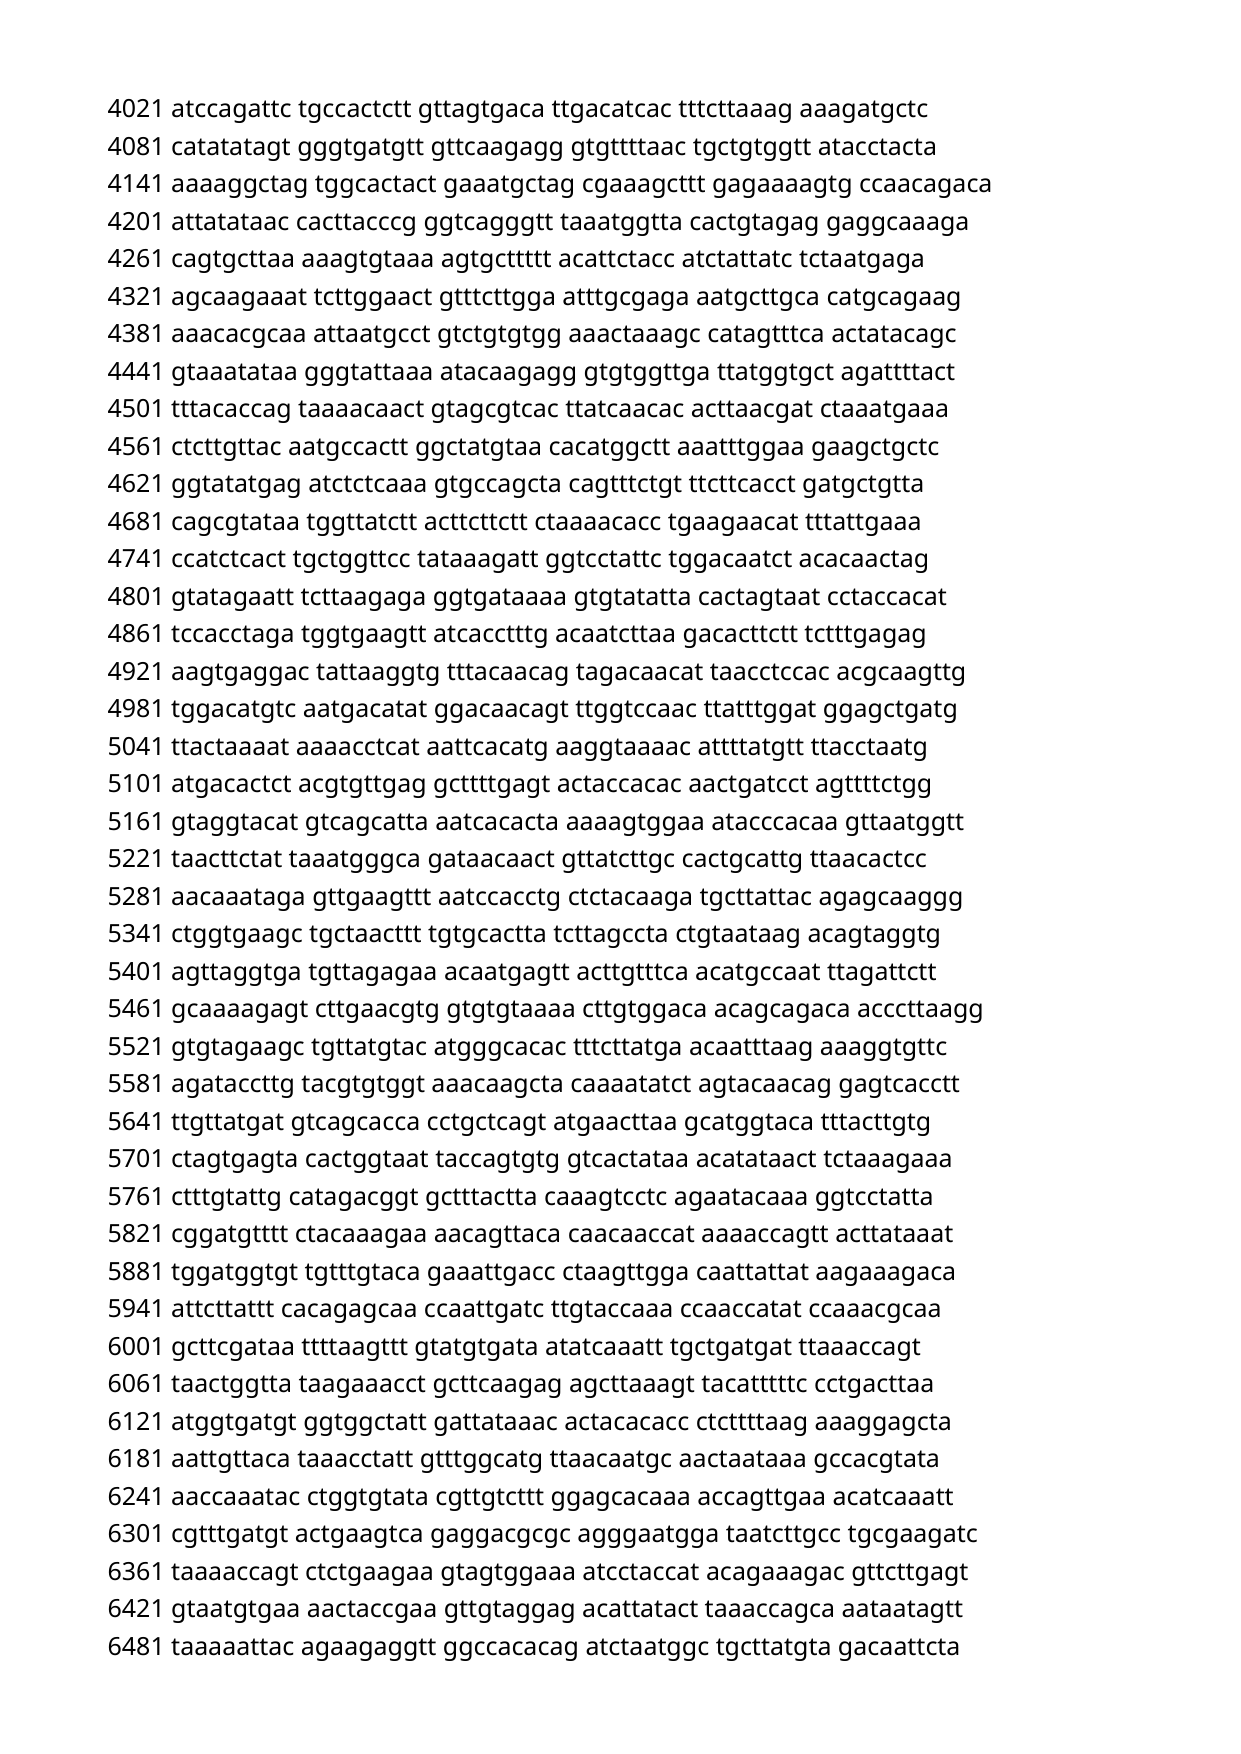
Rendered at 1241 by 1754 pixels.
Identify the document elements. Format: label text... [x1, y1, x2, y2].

text 5101 atgacactct acgtgttgag gcttttgagt actaccacac aactgatcct agttttctgg [75, 764, 1165, 802]
text 6421 gtaatgtgaa aactaccgaa gttgtaggag acattatact taaaccagca aataatagtt [75, 1589, 1165, 1627]
text 6301 cgtttgatgt actgaagtca gaggacgcgc agggaatgga taatcttgcc tgcgaagatc [75, 1514, 1165, 1552]
text 4081 catatatagt gggtgatgtt gttcaagagg gtgttttaac tgctgtggtt atacctacta [75, 127, 1165, 164]
text 5761 ctttgtattg catagacggt gctttactta caaagtcctc agaatacaaa ggtcctatta [75, 1177, 1165, 1214]
text 5281 aacaaataga gttgaagttt aatccacctg ctctacaaga tgcttattac agagcaaggg [75, 877, 1165, 914]
text 4501 tttacaccag taaaacaact gtagcgtcac ttatcaacac acttaacgat ctaaatgaaa [75, 389, 1165, 427]
text 4621 ggtatatgag atctctcaaa gtgccagcta cagtttctgt ttcttcacct gatgctgtta [75, 464, 1165, 502]
text 5521 gtgtagaagc tgttatgtac atgggcacac tttcttatga acaatttaag aaaggtgttc [75, 1027, 1165, 1064]
text 5221 taacttctat taaatgggca gataacaact gttatcttgc cactgcattg ttaacactcc [75, 839, 1165, 877]
text 4861 tccacctaga tggtgaagtt atcacctttg acaatcttaa gacacttctt tctttgagag [75, 614, 1165, 652]
text 5581 agataccttg tacgtgtggt aaacaagcta caaaatatct agtacaacag gagtcacctt [75, 1064, 1165, 1102]
text 4141 aaaaggctag tggcactact gaaatgctag cgaaagcttt gagaaaagtg ccaacagaca [75, 164, 1165, 202]
text 4561 ctcttgttac aatgccactt ggctatgtaa cacatggctt aaatttggaa gaagctgctc [75, 427, 1165, 464]
text 5401 agttaggtga tgttagagaa acaatgagtt acttgtttca acatgccaat ttagattctt [75, 952, 1165, 989]
text 4681 cagcgtataa tggttatctt acttcttctt ctaaaacacc tgaagaacat tttattgaaa [75, 502, 1165, 539]
text 6061 taactggtta taagaaacct gcttcaagag agcttaaagt tacatttttc cctgacttaa [75, 1364, 1165, 1402]
text 5941 attcttattt cacagagcaa ccaattgatc ttgtaccaaa ccaaccatat ccaaacgcaa [75, 1289, 1165, 1327]
text 5641 ttgttatgat gtcagcacca cctgctcagt atgaacttaa gcatggtaca tttacttgtg [75, 1102, 1165, 1139]
text 6481 taaaaattac agaagaggtt ggccacacag atctaatggc tgcttatgta gacaattcta [75, 1627, 1165, 1664]
text 5821 cggatgtttt ctacaaagaa aacagttaca caacaaccat aaaaccagtt acttataaat [75, 1214, 1165, 1252]
text 5341 ctggtgaagc tgctaacttt tgtgcactta tcttagccta ctgtaataag acagtaggtg [75, 914, 1165, 952]
text 4441 gtaaatataa gggtattaaa atacaagagg gtgtggttga ttatggtgct agattttact [75, 352, 1165, 389]
text 5161 gtaggtacat gtcagcatta aatcacacta aaaagtggaa atacccacaa gttaatggtt [75, 802, 1165, 839]
text 4021 atccagattc tgccactctt gttagtgaca ttgacatcac tttcttaaag aaagatgctc [75, 89, 1165, 127]
text 4801 gtatagaatt tcttaagaga ggtgataaaa gtgtatatta cactagtaat cctaccacat [75, 577, 1165, 614]
text 4981 tggacatgtc aatgacatat ggacaacagt ttggtccaac ttatttggat ggagctgatg [75, 689, 1165, 727]
text 5041 ttactaaaat aaaacctcat aattcacatg aaggtaaaac attttatgtt ttacctaatg [75, 727, 1165, 764]
text 6181 aattgttaca taaacctatt gtttggcatg ttaacaatgc aactaataaa gccacgtata [75, 1439, 1165, 1477]
text 4261 cagtgcttaa aaagtgtaaa agtgcttttt acattctacc atctattatc tctaatgaga [75, 239, 1165, 277]
text 5701 ctagtgagta cactggtaat taccagtgtg gtcactataa acatataact tctaaagaaa [75, 1139, 1165, 1177]
text 6121 atggtgatgt ggtggctatt gattataaac actacacacc ctcttttaag aaaggagcta [75, 1402, 1165, 1439]
text 4921 aagtgaggac tattaaggtg tttacaacag tagacaacat taacctccac acgcaagttg [75, 652, 1165, 689]
text 5881 tggatggtgt tgtttgtaca gaaattgacc ctaagttgga caattattat aagaaagaca [75, 1252, 1165, 1289]
text 6361 taaaaccagt ctctgaagaa gtagtggaaa atcctaccat acagaaagac gttcttgagt [75, 1552, 1165, 1589]
text 5461 gcaaaagagt cttgaacgtg gtgtgtaaaa cttgtggaca acagcagaca acccttaagg [75, 989, 1165, 1027]
text 4321 agcaagaaat tcttggaact gtttcttgga atttgcgaga aatgcttgca catgcagaag [75, 277, 1165, 314]
text 4741 ccatctcact tgctggttcc tataaagatt ggtcctattc tggacaatct acacaactag [75, 539, 1165, 577]
text 4381 aaacacgcaa attaatgcct gtctgtgtgg aaactaaagc catagtttca actatacagc [75, 314, 1165, 352]
text 6001 gcttcgataa ttttaagttt gtatgtgata atatcaaatt tgctgatgat ttaaaccagt [75, 1327, 1165, 1364]
text 6241 aaccaaatac ctggtgtata cgttgtcttt ggagcacaaa accagttgaa acatcaaatt [75, 1477, 1165, 1514]
text 4201 attatataac cacttacccg ggtcagggtt taaatggtta cactgtagag gaggcaaaga [75, 202, 1165, 239]
